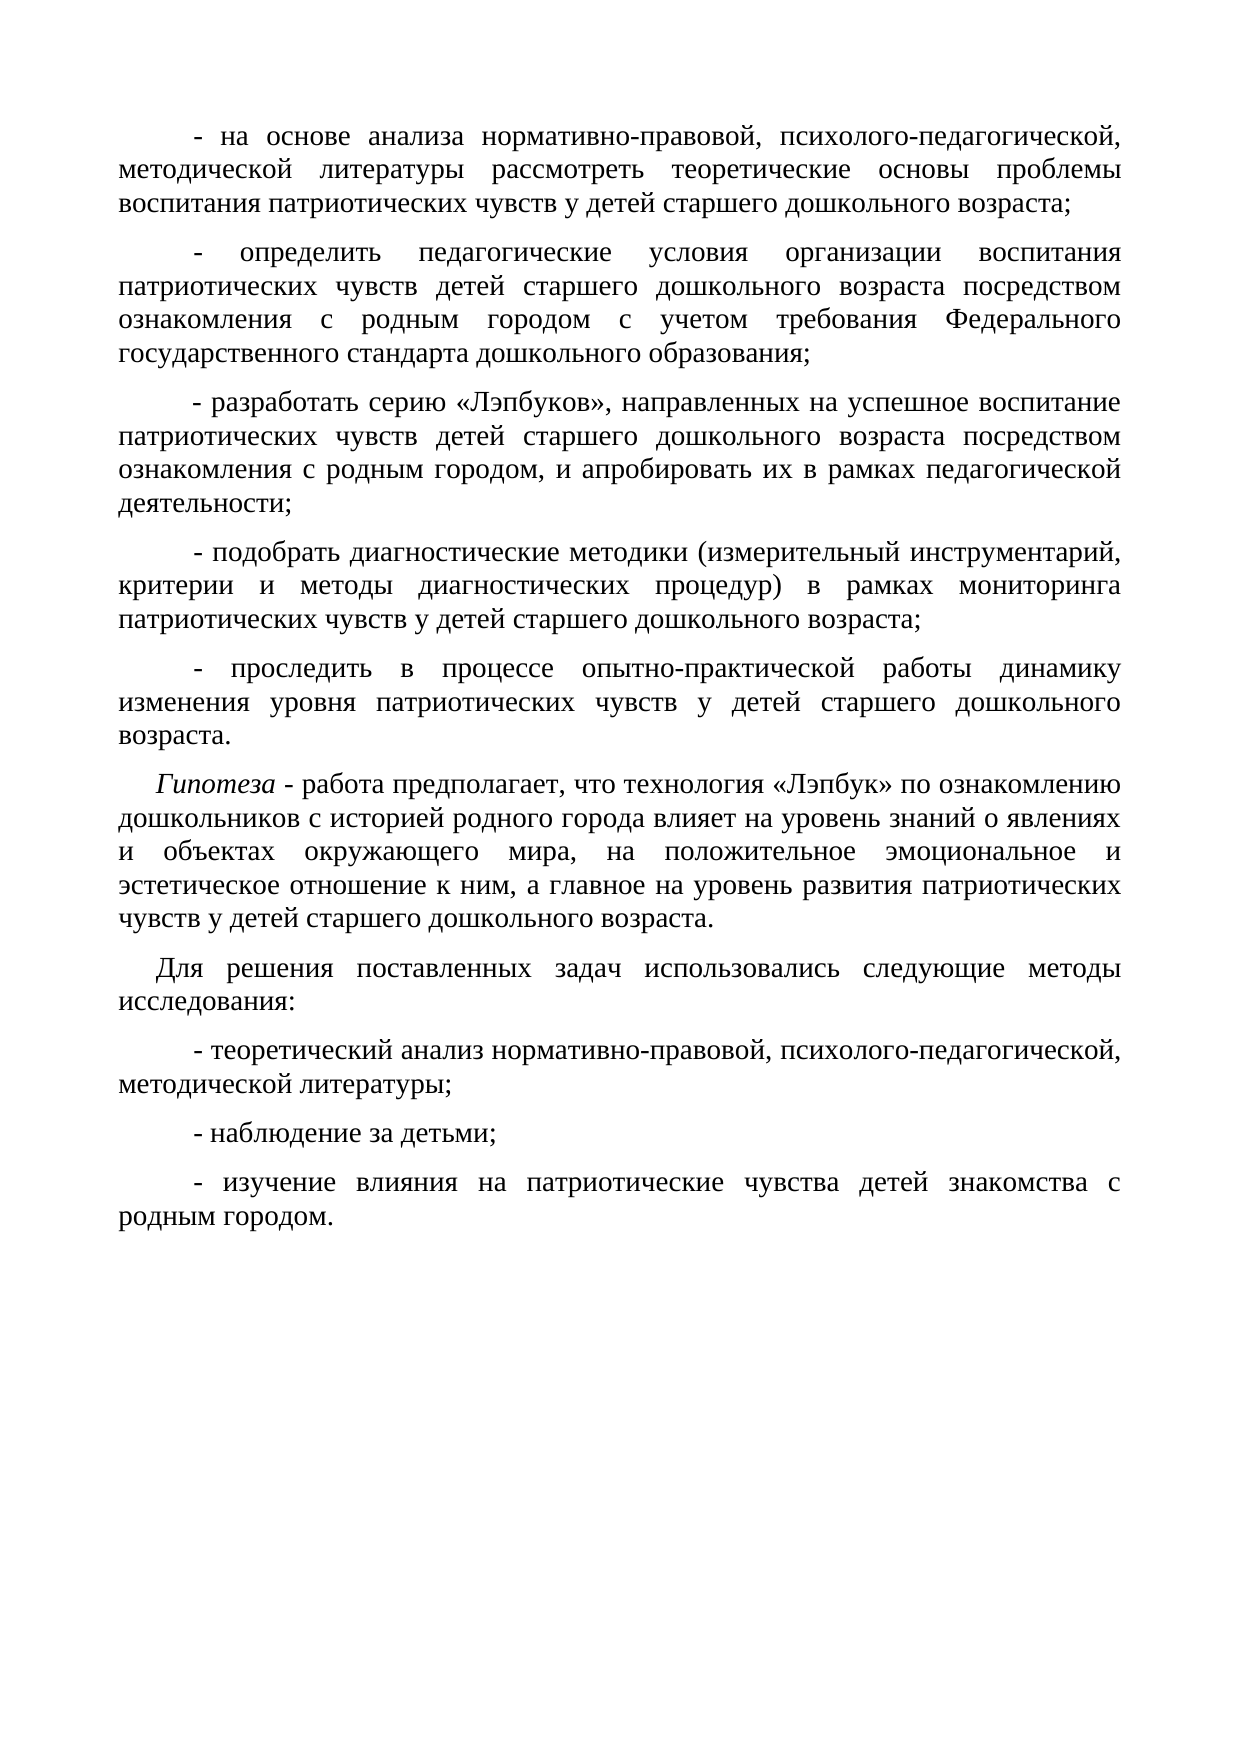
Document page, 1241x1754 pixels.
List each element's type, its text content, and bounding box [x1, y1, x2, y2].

text - наблюдение за детьми; [193, 1115, 1122, 1149]
text Для решения поставленных задач использовались следующие методы исследования: [118, 950, 1122, 1017]
text - изучение влияния на патриотические чувства детей знакомства с родным городом. [118, 1164, 1122, 1231]
text Гипотеза - работа предполагает, что технология «Лэпбук» по ознакомлению дошкольников с историей родного города влияет на уровень знаний о явлениях и объектах окружающего мира, на положительное эмоциональное и эстетическое отношение к ним, а главное на уровень развития патриотических чувств у детей старшего дошкольного возраста. [118, 766, 1122, 934]
text - разработать серию «Лэпбуков», направленных на успешное воспитание патриотических чувств детей старшего дошкольного возраста посредством ознакомления с родным городом, и апробировать их в рамках педагогической деятельности; [118, 384, 1122, 518]
text - подобрать диагностические методики (измерительный инструментарий, критерии и методы диагностических процедур) в рамках мониторинга патриотических чувств у детей старшего дошкольного возраста; [118, 534, 1122, 634]
text - теоретический анализ нормативно-правовой, психолого-педагогической, методической литературы; [118, 1032, 1122, 1099]
text - проследить в процессе опытно-практической работы динамику изменения уровня патриотических чувств у детей старшего дошкольного возраста. [118, 650, 1122, 751]
text - определить педагогические условия организации воспитания патриотических чувств детей старшего дошкольного возраста посредством ознакомления с родным городом с учетом требования Федерального государственного стандарта дошкольного образования; [118, 234, 1122, 368]
text - на основе анализа нормативно-правовой, психолого-педагогической, методической литературы рассмотреть теоретические основы проблемы воспитания патриотических чувств у детей старшего дошкольного возраста; [118, 118, 1122, 219]
